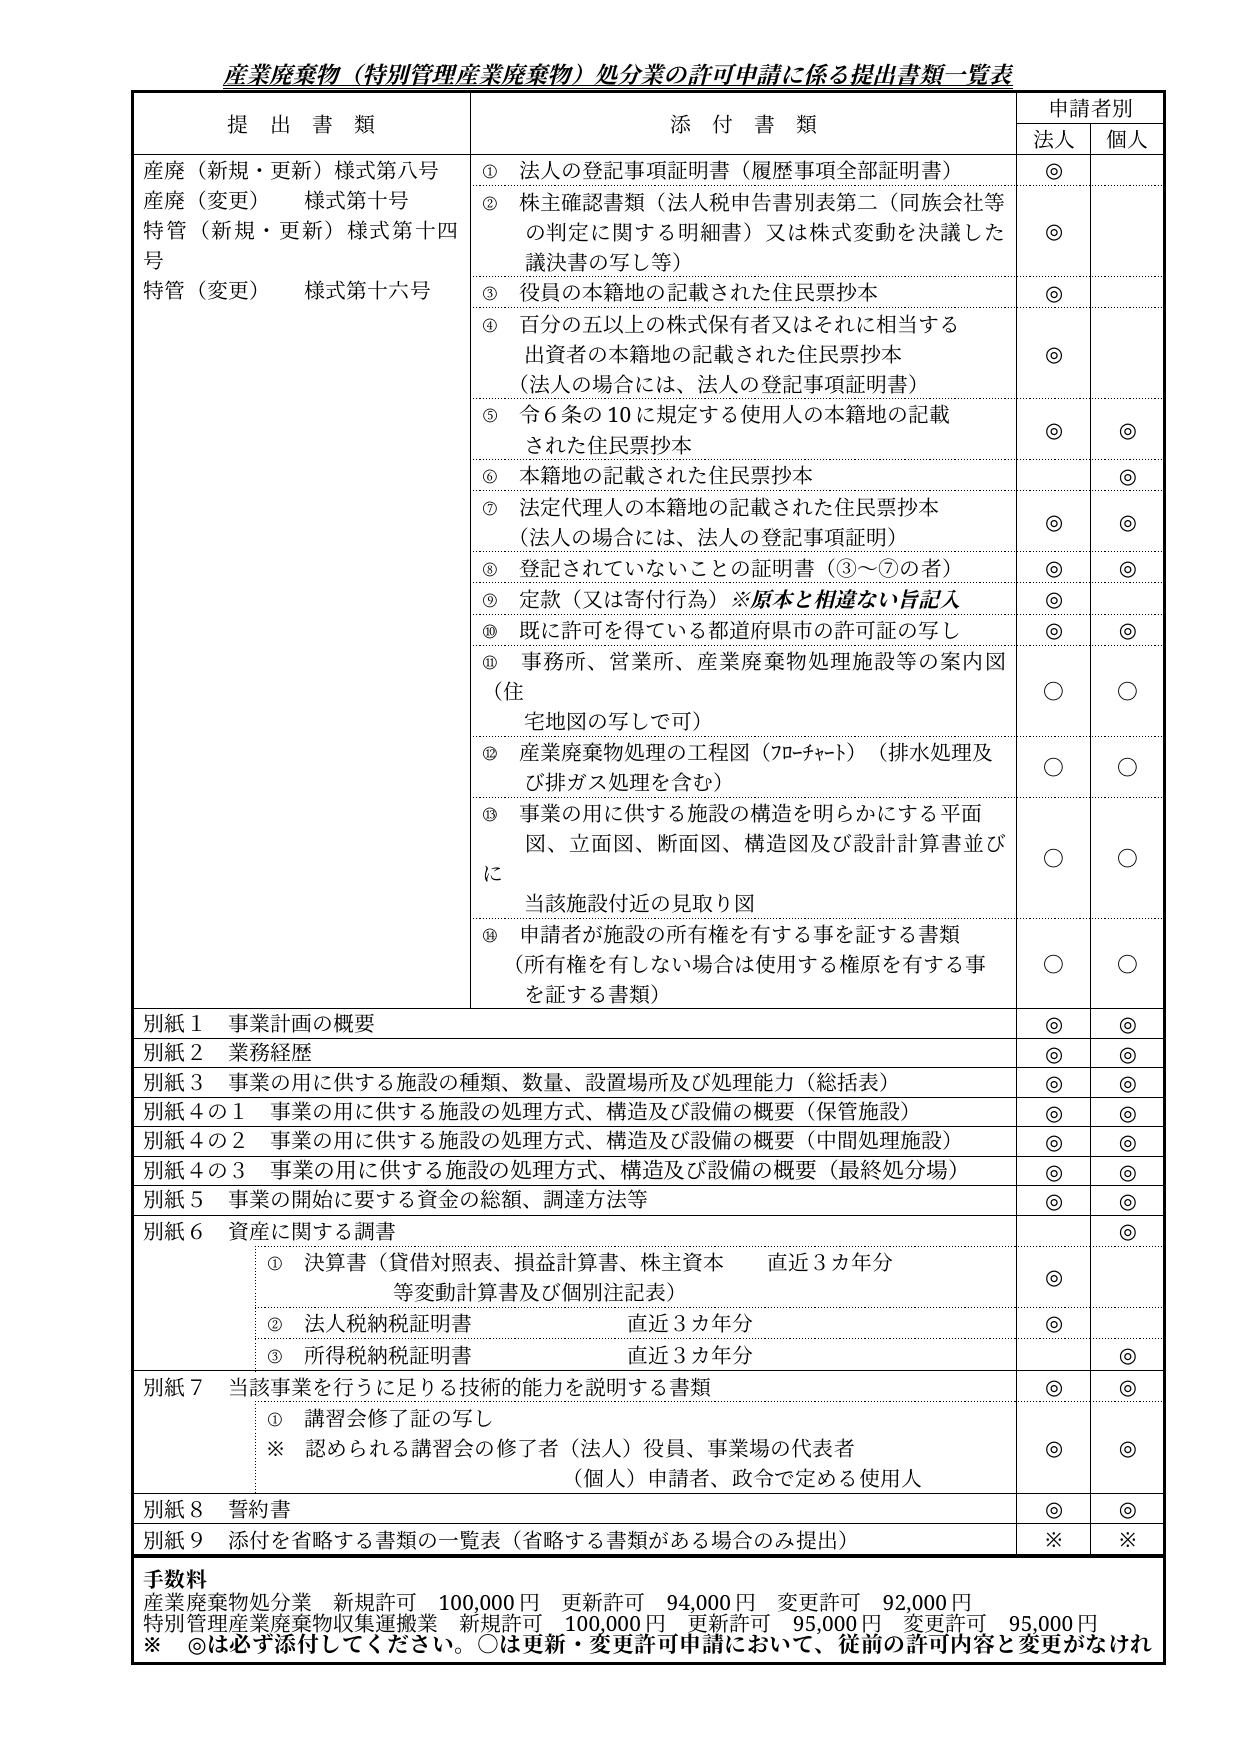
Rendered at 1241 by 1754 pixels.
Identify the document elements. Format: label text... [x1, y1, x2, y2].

table_cell ◎ [1017, 582, 1090, 613]
table_cell 別紙４の２ 事業の用に供する施設の処理方式、構造及び設備の概要（中間処理施設） [134, 1127, 1016, 1156]
table_cell ◎ [1017, 1371, 1090, 1401]
table_cell 別紙８ 誓約書 [134, 1494, 1016, 1523]
table_cell [1017, 1216, 1090, 1246]
table_cell ◎ [1017, 1401, 1090, 1492]
table_cell ◎ [1017, 1009, 1090, 1038]
table_cell ◎ [1091, 459, 1163, 490]
table_cell ※ [1017, 1524, 1090, 1554]
table_cell 別紙４の３ 事業の用に供する施設の処理方式、構造及び設備の概要（最終処分場） [134, 1157, 1016, 1185]
table_cell 別紙７ 当該事業を行うに足りる技術的能力を説明する書類 [134, 1371, 1016, 1401]
table_cell 〇 [1017, 645, 1090, 736]
table_cell ◎ [1091, 1186, 1163, 1215]
table_cell ⑧ 登記されていないことの証明書（③～⑦の者） [471, 551, 1016, 582]
table_cell ◎ [1091, 551, 1163, 582]
table_cell ◎ [1017, 1246, 1090, 1307]
table_cell ⑨ 定款（又は寄付行為）※原本と相違ない旨記入 [471, 582, 1016, 613]
table_cell ◎ [1091, 1039, 1163, 1067]
table_cell 別紙４の１ 事業の用に供する施設の処理方式、構造及び設備の概要（保管施設） [134, 1098, 1016, 1126]
table_cell ◎ [1017, 307, 1090, 398]
table_cell ◎ [1091, 1216, 1163, 1246]
table_cell 別紙３ 事業の用に供する施設の種類、数量、設置場所及び処理能力（総括表） [134, 1068, 1016, 1097]
table_cell ◎ [1017, 185, 1090, 276]
table_cell ◎ [1017, 614, 1090, 644]
table_cell ◎ [1017, 276, 1090, 307]
table_cell [1091, 276, 1163, 307]
table_cell ◎ [1091, 1338, 1163, 1370]
table_cell 〇 [1091, 797, 1163, 917]
table_cell ◎ [1091, 1371, 1163, 1401]
table_cell ⑤ 令６条の10に規定する使用人の本籍地の記載 された住民票抄本 [471, 398, 1016, 459]
table_cell 〇 [1017, 736, 1090, 797]
table_cell ⑦ 法定代理人の本籍地の記載された住民票抄本 （法人の場合には、法人の登記事項証明） [471, 490, 1016, 551]
table_cell ② 株主確認書類（法人税申告書別表第二（同族会社等の判定に関する明細書）又は株式変動を決議した議決書の写し等） [471, 185, 1016, 276]
table_cell ◎ [1017, 1127, 1090, 1156]
table_cell ◎ [1017, 1068, 1090, 1097]
table_cell ◎ [1017, 1157, 1090, 1185]
table_cell ◎ [1017, 1039, 1090, 1067]
table_cell [1091, 582, 1163, 613]
table_cell ④ 百分の五以上の株式保有者又はそれに相当する 出資者の本籍地の記載された住民票抄本 （法人の場合には、法人の登記事項証明書） [471, 307, 1016, 398]
table_cell ③ 所得税納税証明書 直近３カ年分 [256, 1338, 1016, 1370]
text 産業廃棄物（特別管理産業廃棄物）処分業の許可申請に係る提出書類一覧表 [118, 59, 1120, 90]
table_header 申請者別 [1017, 93, 1163, 123]
table_cell 別紙５ 事業の開始に要する資金の総額、調達方法等 [134, 1186, 1016, 1215]
table_cell 別紙１ 事業計画の概要 [134, 1009, 1016, 1038]
table_cell [1091, 185, 1163, 276]
table_cell ⑭ 申請者が施設の所有権を有する事を証する書類 （所有権を有しない場合は使用する権原を有する事 を証する書類） [471, 918, 1016, 1008]
table_cell ◎ [1017, 490, 1090, 551]
table_cell ◎ [1017, 1098, 1090, 1126]
table_cell [1017, 1338, 1090, 1370]
table_cell ◎ [1017, 1307, 1090, 1338]
table_cell ◎ [1091, 614, 1163, 644]
table_cell ① 決算書（貸借対照表、損益計算書、株主資本 直近３カ年分 等変動計算書及び個別注記表） [256, 1246, 1016, 1307]
table_cell [134, 1401, 256, 1492]
table_header 提 出 書 類 [134, 93, 470, 154]
table_cell [1091, 155, 1163, 185]
table_cell ◎ [1017, 1186, 1090, 1215]
table_cell ◎ [1017, 551, 1090, 582]
table_cell ◎ [1091, 1009, 1163, 1038]
table_cell 別紙２ 業務経歴 [134, 1039, 1016, 1067]
table_cell ◎ [1091, 490, 1163, 551]
table_cell [1017, 459, 1090, 490]
table_cell ◎ [1091, 1401, 1163, 1492]
table_cell ◎ [1091, 1098, 1163, 1126]
table_cell 別紙６ 資産に関する調書 [134, 1216, 1016, 1246]
table_cell ◎ [1091, 1068, 1163, 1097]
table_cell ⑫ 産業廃棄物処理の工程図（ﾌﾛｰﾁｬｰﾄ）（排水処理及 び排ガス処理を含む） [471, 736, 1016, 797]
table_cell [1091, 1246, 1163, 1307]
table_cell ◎ [1091, 1127, 1163, 1156]
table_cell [134, 1558, 1163, 1662]
table_cell ⑪ 事務所、営業所、産業廃棄物処理施設等の案内図（住 宅地図の写しで可） [471, 645, 1016, 736]
table_cell ⑬ 事業の用に供する施設の構造を明らかにする平面 図、立面図、断面図、構造図及び設計計算書並びに 当該施設付近の見取り図 [471, 797, 1016, 917]
table_cell ◎ [1091, 1157, 1163, 1185]
table_cell ① 講習会修了証の写し ※ 認められる講習会の修了者（法人）役員、事業場の代表者 （個人）申請者、政令で定める使用人 [256, 1401, 1016, 1492]
table_cell ③ 役員の本籍地の記載された住民票抄本 [471, 276, 1016, 307]
table_cell [1091, 307, 1163, 398]
table_cell 産廃（新規・更新）様式第八号 産廃（変更） 様式第十号 特管（新規・更新）様式第十四号 特管（変更） 様式第十六号 [134, 155, 470, 1008]
table_cell [134, 1246, 256, 1370]
table_header 添 付 書 類 [471, 93, 1016, 154]
table_cell ⑩ 既に許可を得ている都道府県市の許可証の写し [471, 614, 1016, 644]
table_cell 別紙９ 添付を省略する書類の一覧表（省略する書類がある場合のみ提出） [134, 1524, 1016, 1554]
table_cell 〇 [1091, 918, 1163, 1008]
table_cell ※ [1091, 1524, 1163, 1554]
table_cell ◎ [1017, 398, 1090, 459]
table_cell ① 法人の登記事項証明書（履歴事項全部証明書） [471, 155, 1016, 185]
table_cell ◎ [1091, 398, 1163, 459]
table_cell ◎ [1091, 1494, 1163, 1523]
table_cell ◎ [1017, 1494, 1090, 1523]
table_cell ◎ [1017, 155, 1090, 185]
table_cell [1091, 1307, 1163, 1338]
table_cell ② 法人税納税証明書 直近３カ年分 [256, 1307, 1016, 1338]
table_cell 法人 [1017, 124, 1090, 154]
table_cell 〇 [1017, 918, 1090, 1008]
table_cell 〇 [1091, 736, 1163, 797]
table_cell 〇 [1091, 645, 1163, 736]
table_cell 個人 [1091, 124, 1163, 154]
table_cell 〇 [1017, 797, 1090, 917]
table_cell ⑥ 本籍地の記載された住民票抄本 [471, 459, 1016, 490]
